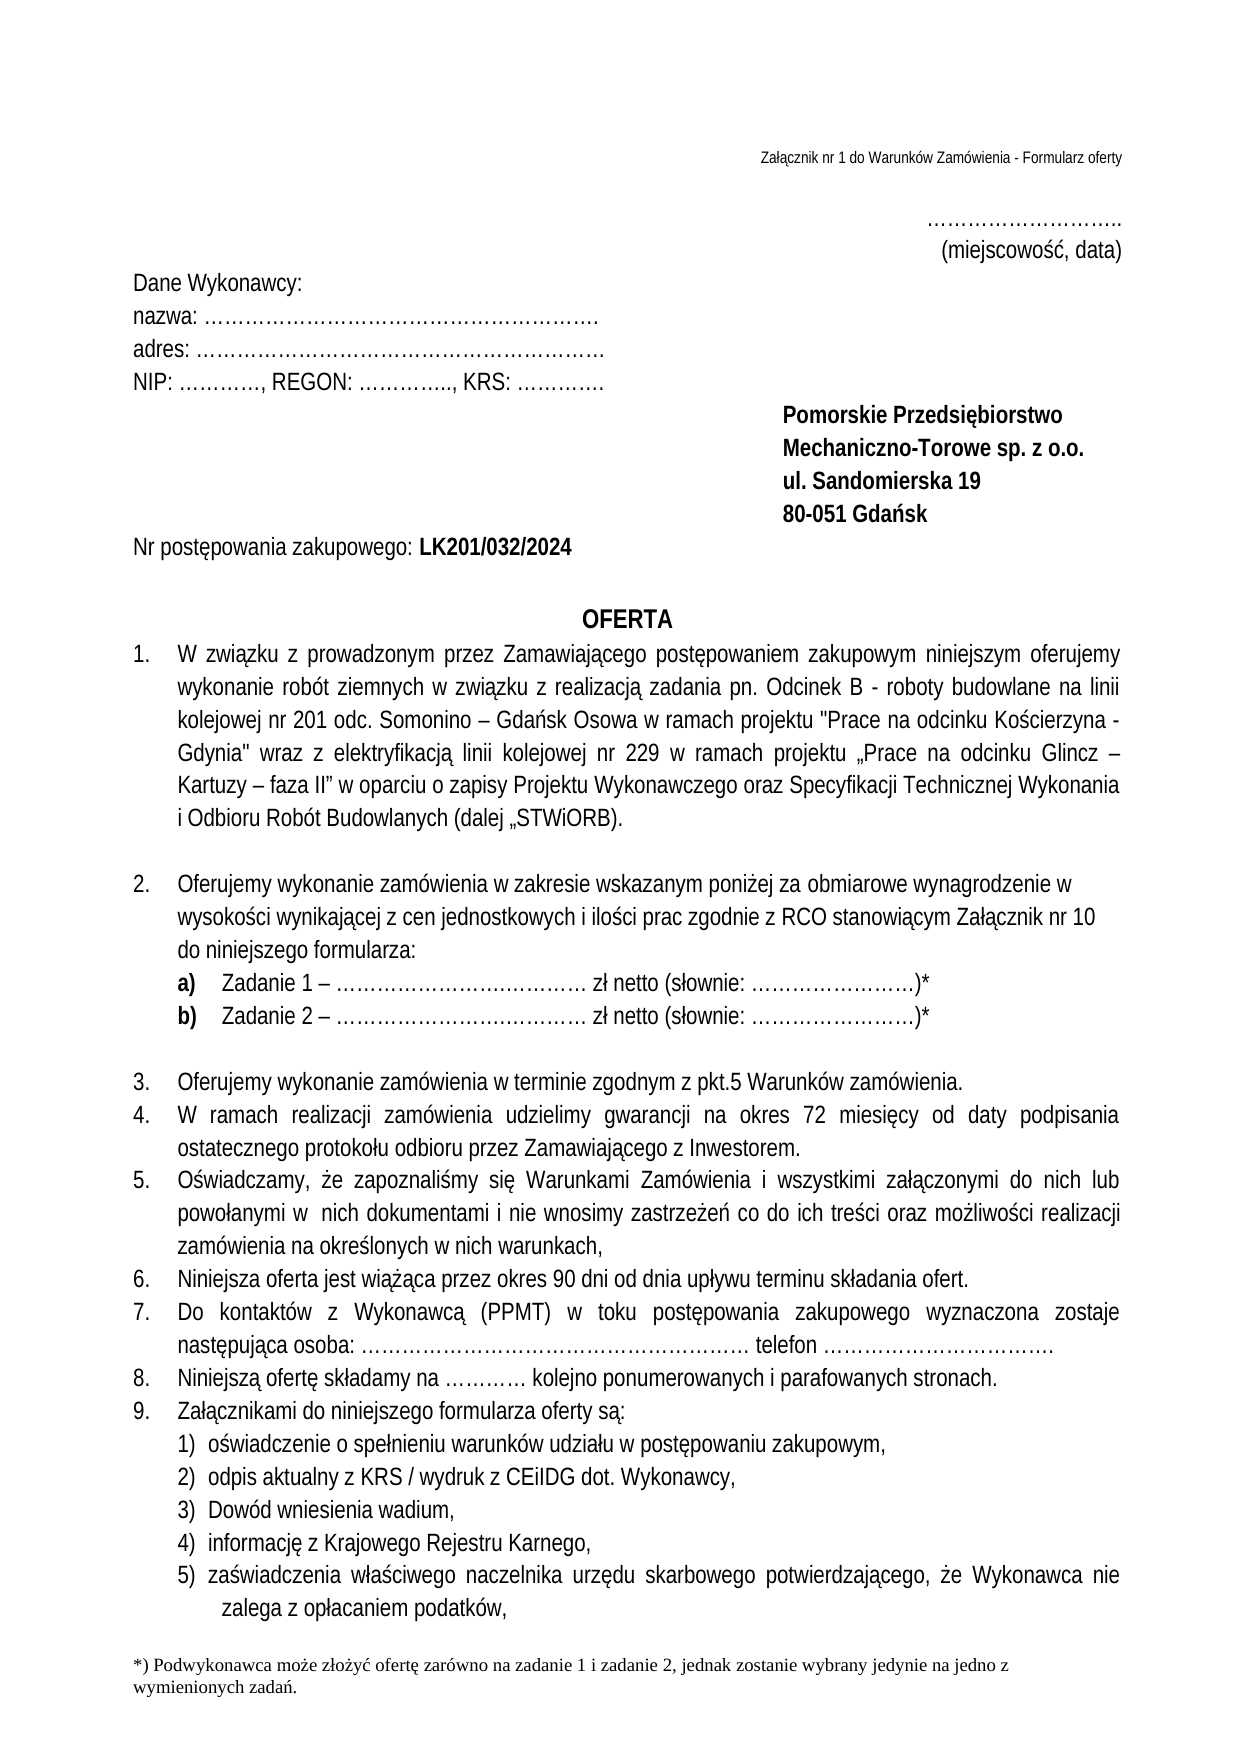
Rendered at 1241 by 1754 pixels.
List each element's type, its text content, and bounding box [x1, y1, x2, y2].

list Zadanie 1 – …………………….………… zł netto (słownie: ……………………)* [177, 968, 1122, 997]
text nazwa: …………………………………………………. [133, 301, 1122, 330]
list Oferujemy wykonanie zamówienia w zakresie wskazanym poniżej za obmiarowe wynagrodzenie w wysokości wynikającej z cen jednostkowych i ilości prac zgodnie z RCO stanowiącym Załącznik nr 10 do niniejszego formularza: [133, 869, 1122, 964]
list zaświadczenia właściwego naczelnika urzędu skarbowego potwierdzającego, że Wykonawca nie zalega z opłacaniem podatków, [177, 1560, 1122, 1622]
list Niniejszą ofertę składamy na ………… kolejno ponumerowanych i parafowanych stronach. [133, 1363, 1122, 1392]
text Załącznik nr 1 do Warunków Zamówienia - Formularz oferty [133, 148, 1122, 167]
list oświadczenie o spełnieniu warunków udziału w postępowaniu zakupowym, [177, 1429, 1122, 1457]
list Niniejsza oferta jest wiążąca przez okres 90 dni od dnia upływu terminu składania ofert. [133, 1264, 1122, 1293]
text adres: …………………………………………………… [133, 334, 1122, 363]
text OFERTA [133, 603, 1122, 634]
list informację z Krajowego Rejestru Karnego, [177, 1527, 1122, 1556]
text ……………………….. [89, 203, 1122, 231]
text Pomorskie Przedsiębiorstwo [783, 400, 1122, 429]
list Oferujemy wykonanie zamówienia w terminie zgodnym z pkt.5 Warunków zamówienia. [133, 1067, 1122, 1095]
text ul. Sandomierska 19 [783, 466, 1122, 494]
list Do kontaktów z Wykonawcą (PPMT) w toku postępowania zakupowego wyznaczona zostaje następująca osoba: ………………………………………………… telefon ……………………………. [133, 1297, 1122, 1359]
list Zadanie 2 – …………………….………… zł netto (słownie: ……………………)* [177, 1001, 1122, 1029]
list Oświadczamy, że zapoznaliśmy się Warunkami Zamówienia i wszystkimi załączonymi do nich lub powołanymi w nich dokumentami i nie wnosimy zastrzeżeń co do ich treści oraz możliwości realizacji zamówienia na określonych w nich warunkach, [133, 1165, 1122, 1260]
list W związku z prowadzonym przez Zamawiającego postępowaniem zakupowym niniejszym oferujemy wykonanie robót ziemnych w związku z realizacją zadania pn. Odcinek B - roboty budowlane na linii kolejowej nr 201 odc. Somonino – Gdańsk Osowa w ramach projektu "Prace na odcinku Kościerzyna - Gdynia" wraz z elektryfikacją linii kolejowej nr 229 w ramach projektu „Prace na odcinku Glincz – Kartuzy – faza II” w oparciu o zapisy Projektu Wykonawczego oraz Specyfikacji Technicznej Wykonania i Odbioru Robót Budowlanych (dalej „STWiORB). [133, 639, 1122, 832]
text Mechaniczno-Torowe sp. z o.o. [783, 433, 1122, 462]
text (miejscowość, data) [88, 236, 1122, 264]
list Załącznikami do niniejszego formularza oferty są: [133, 1396, 1122, 1424]
text Dane Wykonawcy: [133, 268, 1122, 297]
text 80-051 Gdańsk [783, 499, 1122, 527]
list Dowód wniesienia wadium, [177, 1494, 1122, 1523]
list odpis aktualny z KRS / wydruk z CEiIDG dot. Wykonawcy, [177, 1462, 1122, 1490]
text NIP: …………, REGON: ………….., KRS: …………. [133, 367, 1122, 396]
text Nr postępowania zakupowego: LK201/032/2024 [133, 532, 1122, 560]
list W ramach realizacji zamówienia udzielimy gwarancji na okres 72 miesięcy od daty podpisania ostatecznego protokołu odbioru przez Zamawiającego z Inwestorem. [133, 1099, 1122, 1161]
